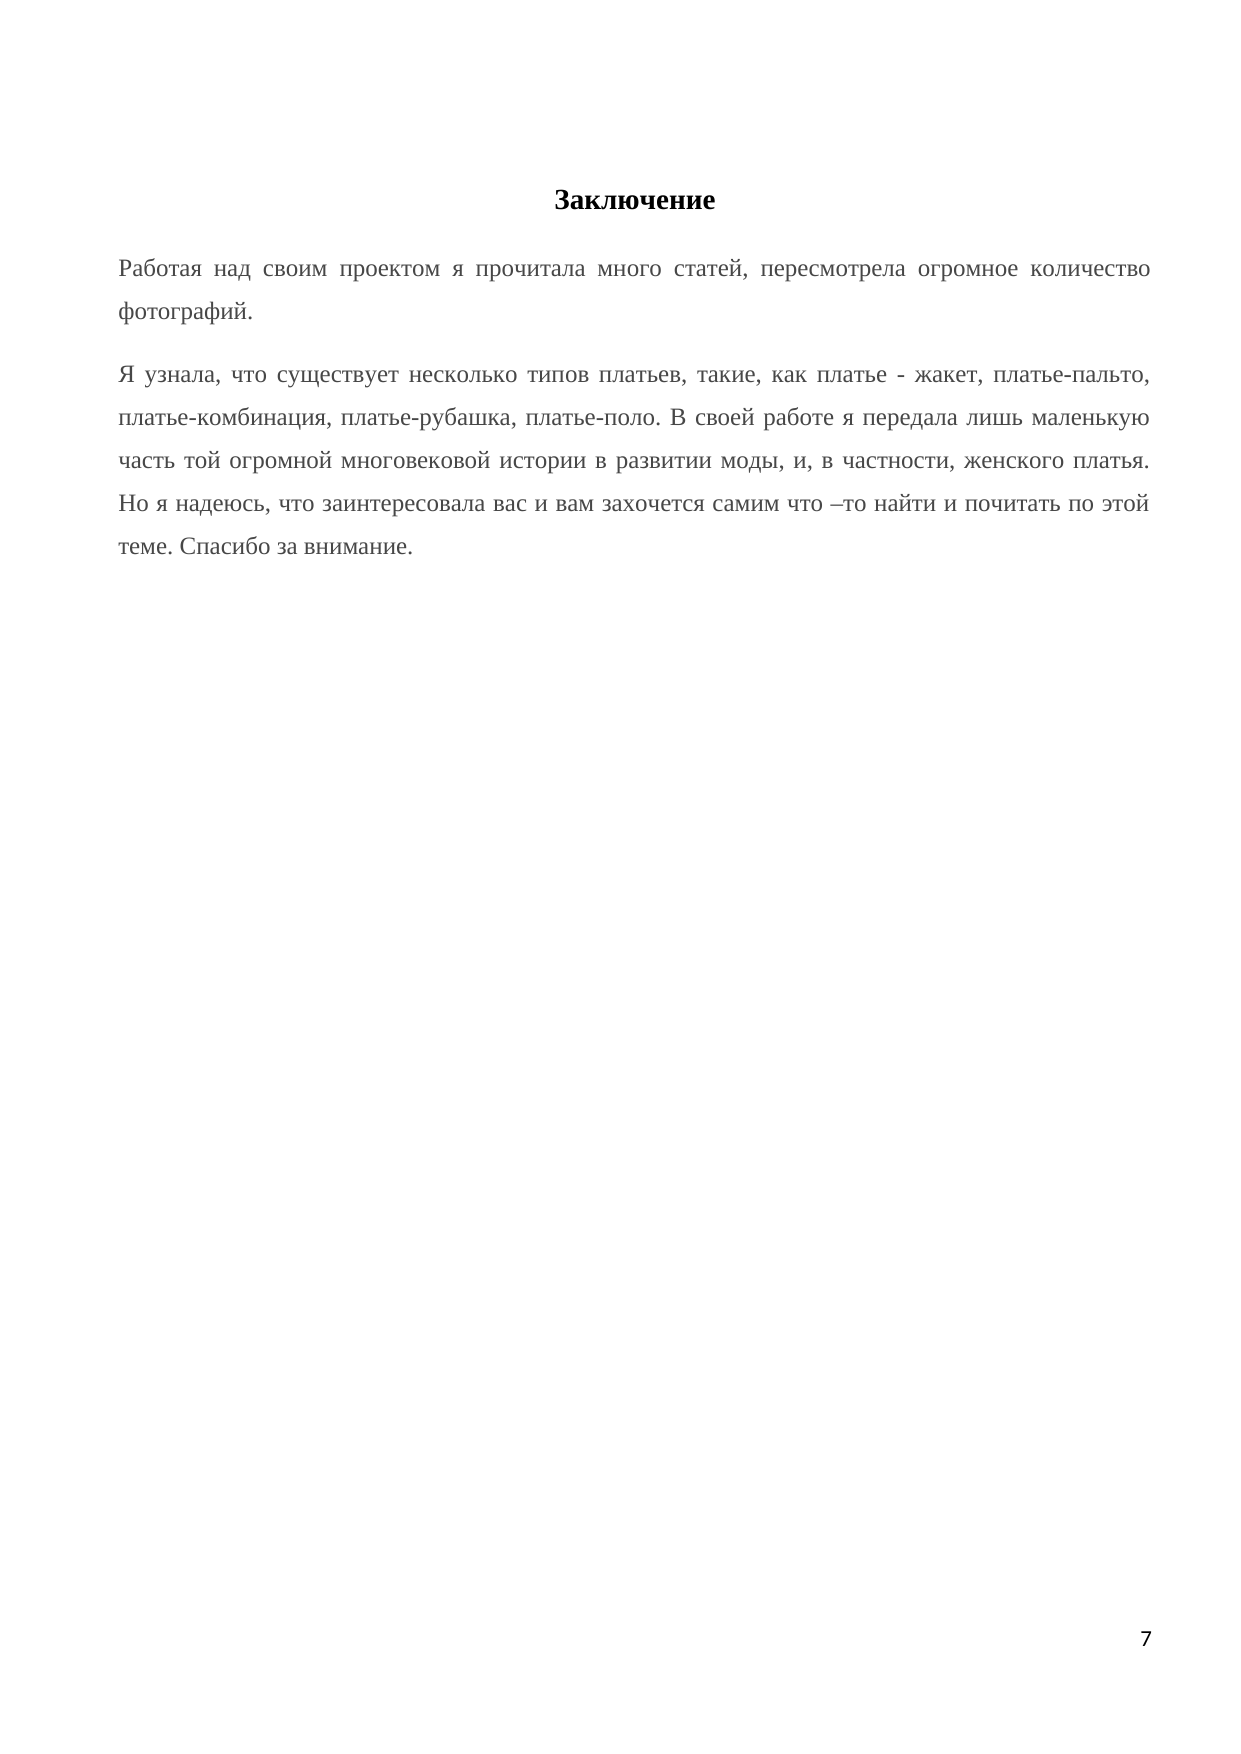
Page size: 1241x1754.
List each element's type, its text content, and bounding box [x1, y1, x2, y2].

text Заключение [118, 182, 1152, 216]
text Я узнала, что существует несколько типов платьев, такие, как платье - жакет, платье-пальто, платье-комбинация, платье-рубашка, платье-поло. В своей работе я передала лишь маленькую часть той огромной многовековой истории в развитии моды, и, в частности, женского платья. Но я надеюсь, что заинтересовала вас и вам захочется самим что –то найти и почитать по этой теме. Спасибо за внимание. [118, 359, 1152, 560]
text Работая над своим проектом я прочитала много статей, пересмотрела огромное количество фотографий. [118, 253, 1152, 325]
